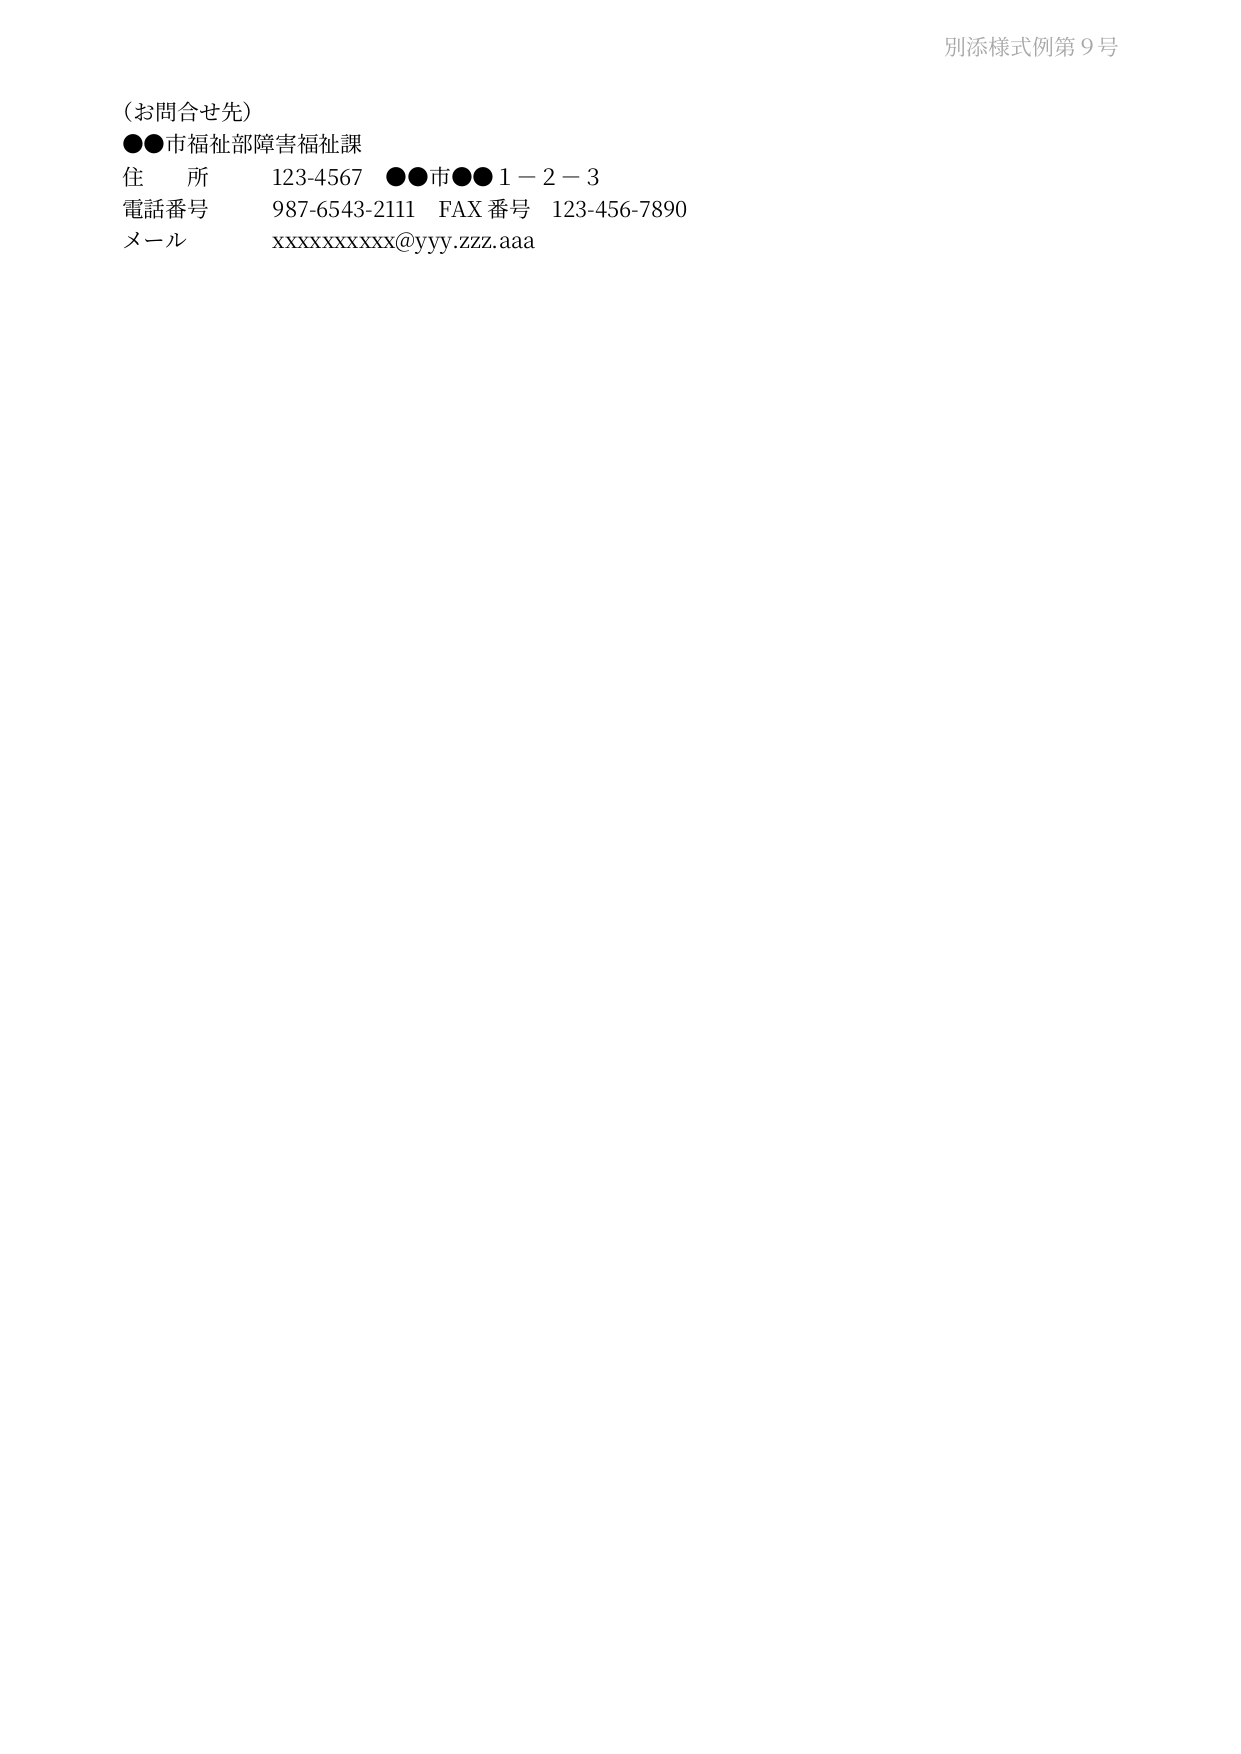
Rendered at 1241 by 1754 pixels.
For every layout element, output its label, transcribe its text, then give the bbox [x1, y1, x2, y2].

table_cell 123-4567 ●●市●●１－２－３ [273, 159, 1099, 191]
table_cell 987-6543-2111 FAX番号 123-456-7890 xxxxxxxxxx@yyy.zzz.aaa [273, 191, 1099, 255]
table_cell ●●市福祉部障害福祉課 [111, 126, 1101, 159]
table_header （お問合せ先） [111, 94, 1101, 126]
table_cell 電話番号 メール [111, 191, 273, 255]
table_cell 住 所 [111, 159, 273, 191]
